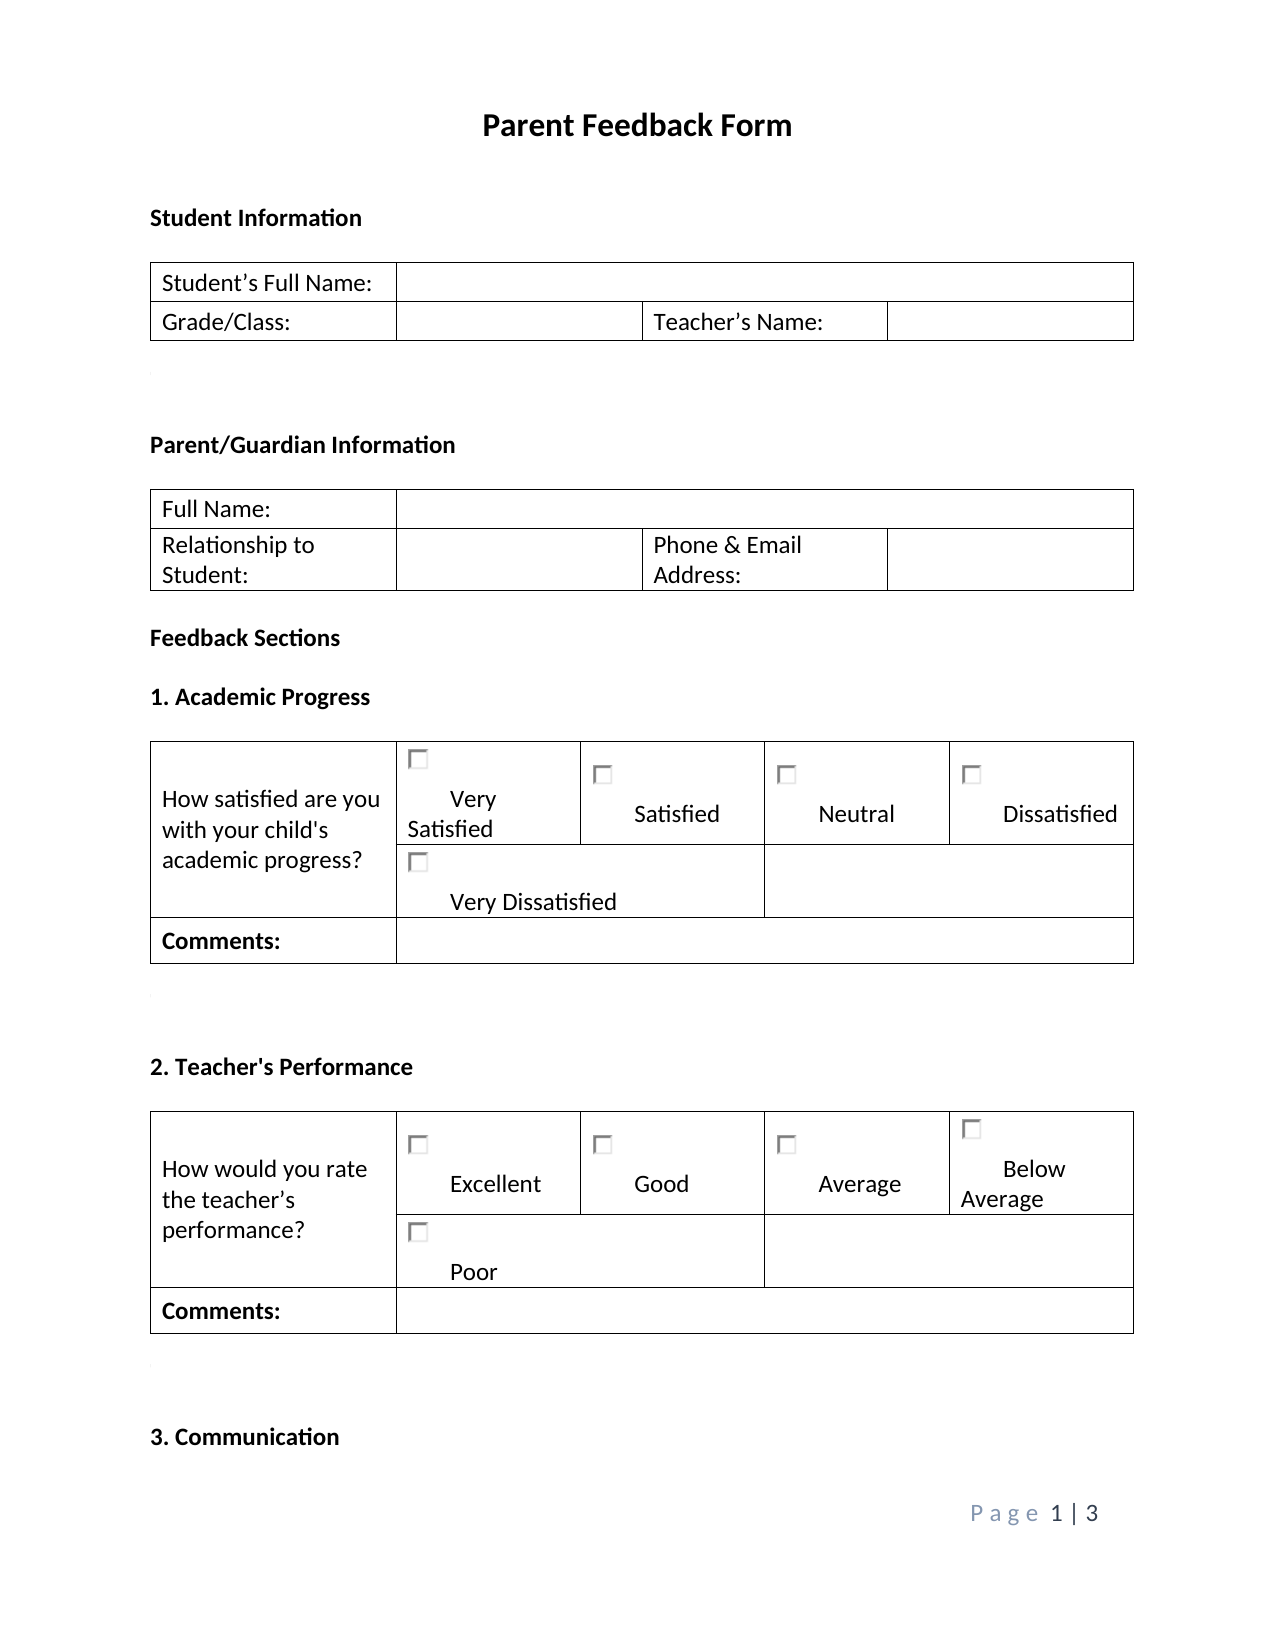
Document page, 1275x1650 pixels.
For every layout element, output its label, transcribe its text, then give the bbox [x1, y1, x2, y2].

table_cell Relationship to Student: [151, 529, 396, 590]
table_cell [765, 1215, 1133, 1287]
text 1. Academic Progress [150, 681, 1125, 712]
table_cell Comments: [151, 918, 396, 963]
table_header Good [581, 1112, 764, 1214]
text Student Information [150, 202, 1125, 233]
table_cell [397, 1288, 1133, 1333]
table_header Satisfied [581, 742, 764, 844]
text 3. Communication [150, 1421, 1125, 1452]
table_cell [888, 529, 1133, 590]
table_header How would you rate the teacher’s performance? [151, 1112, 396, 1287]
table_header Excellent [397, 1112, 580, 1214]
text Parent/Guardian Information [150, 429, 1125, 459]
table_header Neutral [765, 742, 949, 844]
table_cell [397, 529, 642, 590]
table_cell Very Dissatisfied [397, 845, 764, 917]
table_cell Phone & Email Address: [643, 529, 887, 590]
table_header Student’s Full Name: [151, 263, 396, 301]
table_cell Grade/Class: [151, 302, 396, 340]
table_cell [397, 918, 1133, 963]
table_cell Comments: [151, 1288, 396, 1333]
text 2. Teacher's Performance [150, 1051, 1125, 1082]
table_header Very Satisfied [397, 742, 580, 844]
table_cell [888, 302, 1133, 340]
table_header How satisfied are you with your child's academic progress? [151, 742, 396, 917]
table_cell Teacher’s Name: [643, 302, 887, 340]
table_cell Poor [397, 1215, 764, 1287]
table_header Dissatisfied [950, 742, 1133, 844]
table_cell [765, 845, 1133, 917]
table_header Average [765, 1112, 949, 1214]
table_header [397, 263, 1133, 301]
table_header [397, 490, 1133, 528]
table_header Below Average [950, 1112, 1133, 1214]
table_cell [397, 302, 642, 340]
table_header Full Name: [151, 490, 396, 528]
text Feedback Sections [150, 591, 1125, 652]
